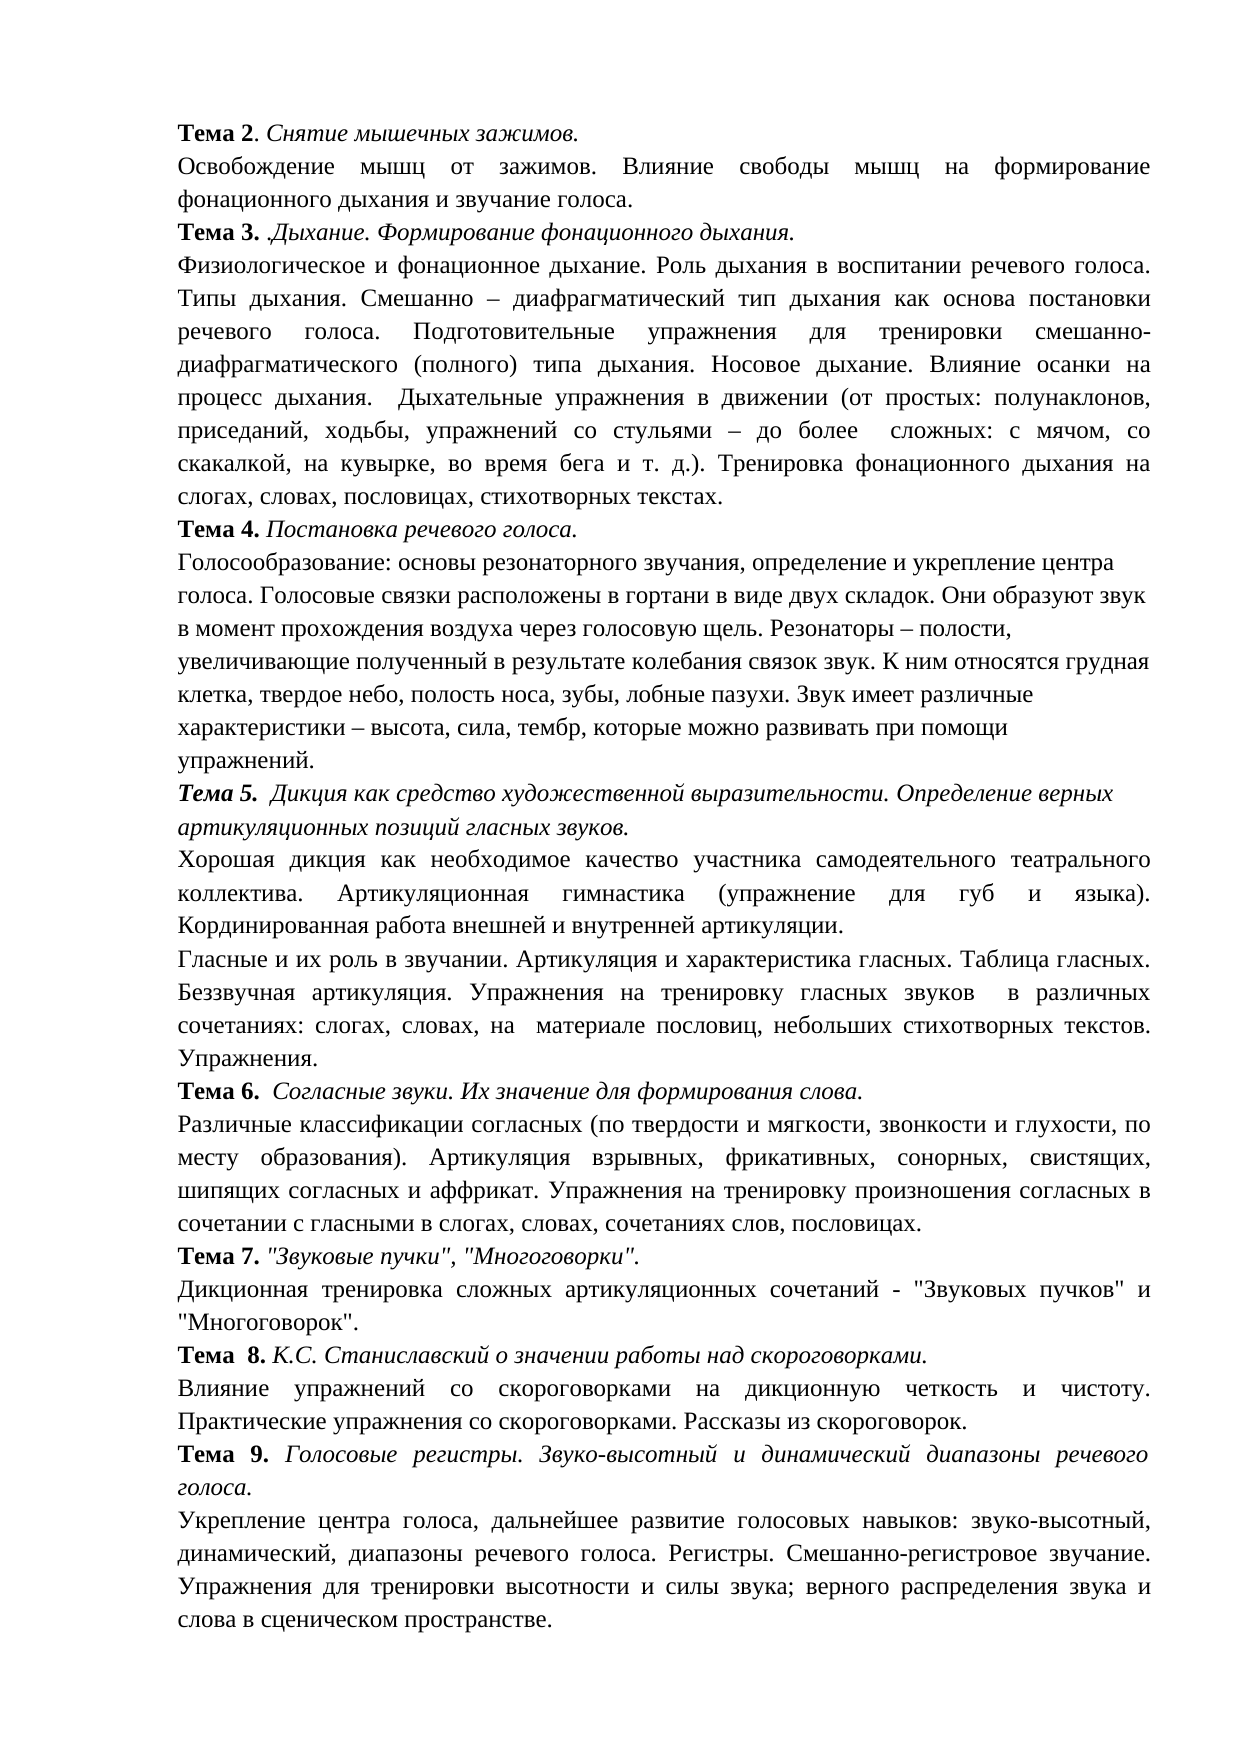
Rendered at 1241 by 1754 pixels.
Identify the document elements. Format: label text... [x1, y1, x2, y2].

text Хорошая дикция как необходимое качество участника самодеятельного театрального коллектива. Артикуляционная гимнастика (упражнение для губ и языка). Кординированная работа внешней и внутренней артикуляции. [177, 844, 1152, 939]
text Тема 8. К.С. Станиславский о значении работы над скороговорками. [177, 1340, 1152, 1369]
text Освобождение мышц от зажимов. Влияние свободы мышц на формирование фонационного дыхания и звучание голоса. [177, 151, 1152, 213]
text Физиологическое и фонационное дыхание. Роль дыхания в воспитании речевого голоса. Типы дыхания. Смешанно – диафрагматический тип дыхания как основа постановки речевого голоса. Подготовительные упражнения для тренировки смешанно-диафрагматического (полного) типа дыхания. Носовое дыхание. Влияние осанки на процесс дыхания. Дыхательные упражнения в движении (от простых: полунаклонов, приседаний, ходьбы, упражнений со стульями – до более сложных: с мячом, со скакалкой, на кувырке, во время бега и т. д.). Тренировка фонационного дыхания на слогах, словах, пословицах, стихотворных текстах. [177, 250, 1152, 510]
text Гласные и их роль в звучании. Артикуляция и характеристика гласных. Таблица гласных. Беззвучная артикуляция. Упражнения на тренировку гласных звуков в различных сочетаниях: слогах, словах, на материале пословиц, небольших стихотворных текстов. Упражнения. [177, 944, 1152, 1071]
text Дикционная тренировка сложных артикуляционных сочетаний - "Звуковых пучков" и "Многоговорок". [177, 1274, 1152, 1336]
text Голосообразование: основы резонаторного звучания, определение и укрепление центра голоса. Голосовые связки расположены в гортани в виде двух складок. Они образуют звук в момент прохождения воздуха через голосовую щель. Резонаторы – полости, увеличивающие полученный в результате колебания связок звук. К ним относятся грудная клетка, твердое небо, полость носа, зубы, лобные пазухи. Звук имеет различные характеристики – высота, сила, тембр, которые можно развивать при помощи упражнений. [177, 547, 1152, 774]
text Укрепление центра голоса, дальнейшее развитие голосовых навыков: звуко-высотный, динамический, диапазоны речевого голоса. Регистры. Смешанно-регистровое звучание. Упражнения для тренировки высотности и силы звука; верного распределения звука и слова в сценическом пространстве. [177, 1505, 1152, 1633]
text Влияние упражнений со скороговорками на дикционную четкость и чистоту. Практические упражнения со скороговорками. Рассказы из скороговорок. [177, 1373, 1152, 1435]
text Тема 7. "Звуковые пучки", "Многоговорки". [177, 1241, 1152, 1269]
text Тема 4. Постановка речевого голоса. [177, 514, 1152, 543]
text Различные классификации согласных (по твердости и мягкости, звонкости и глухости, по месту образования). Артикуляция взрывных, фрикативных, сонорных, свистящих, шипящих согласных и аффрикат. Упражнения на тренировку произношения согласных в сочетании с гласными в слогах, словах, сочетаниях слов, пословицах. [177, 1109, 1152, 1237]
text Тема 9. Голосовые регистры. Звуко-высотный и динамический диапазоны речевого голоса. [177, 1439, 1152, 1501]
text Тема 3. .Дыхание. Формирование фонационного дыхания. [177, 217, 1152, 246]
text Тема 5. Дикция как средство художественной выразительности. Определение верных артикуляционных позиций гласных звуков. [177, 778, 1152, 840]
text Тема 6. Согласные звуки. Их значение для формирования слова. [177, 1076, 1152, 1104]
text Тема 2. Снятие мышечных зажимов. [177, 118, 1152, 147]
